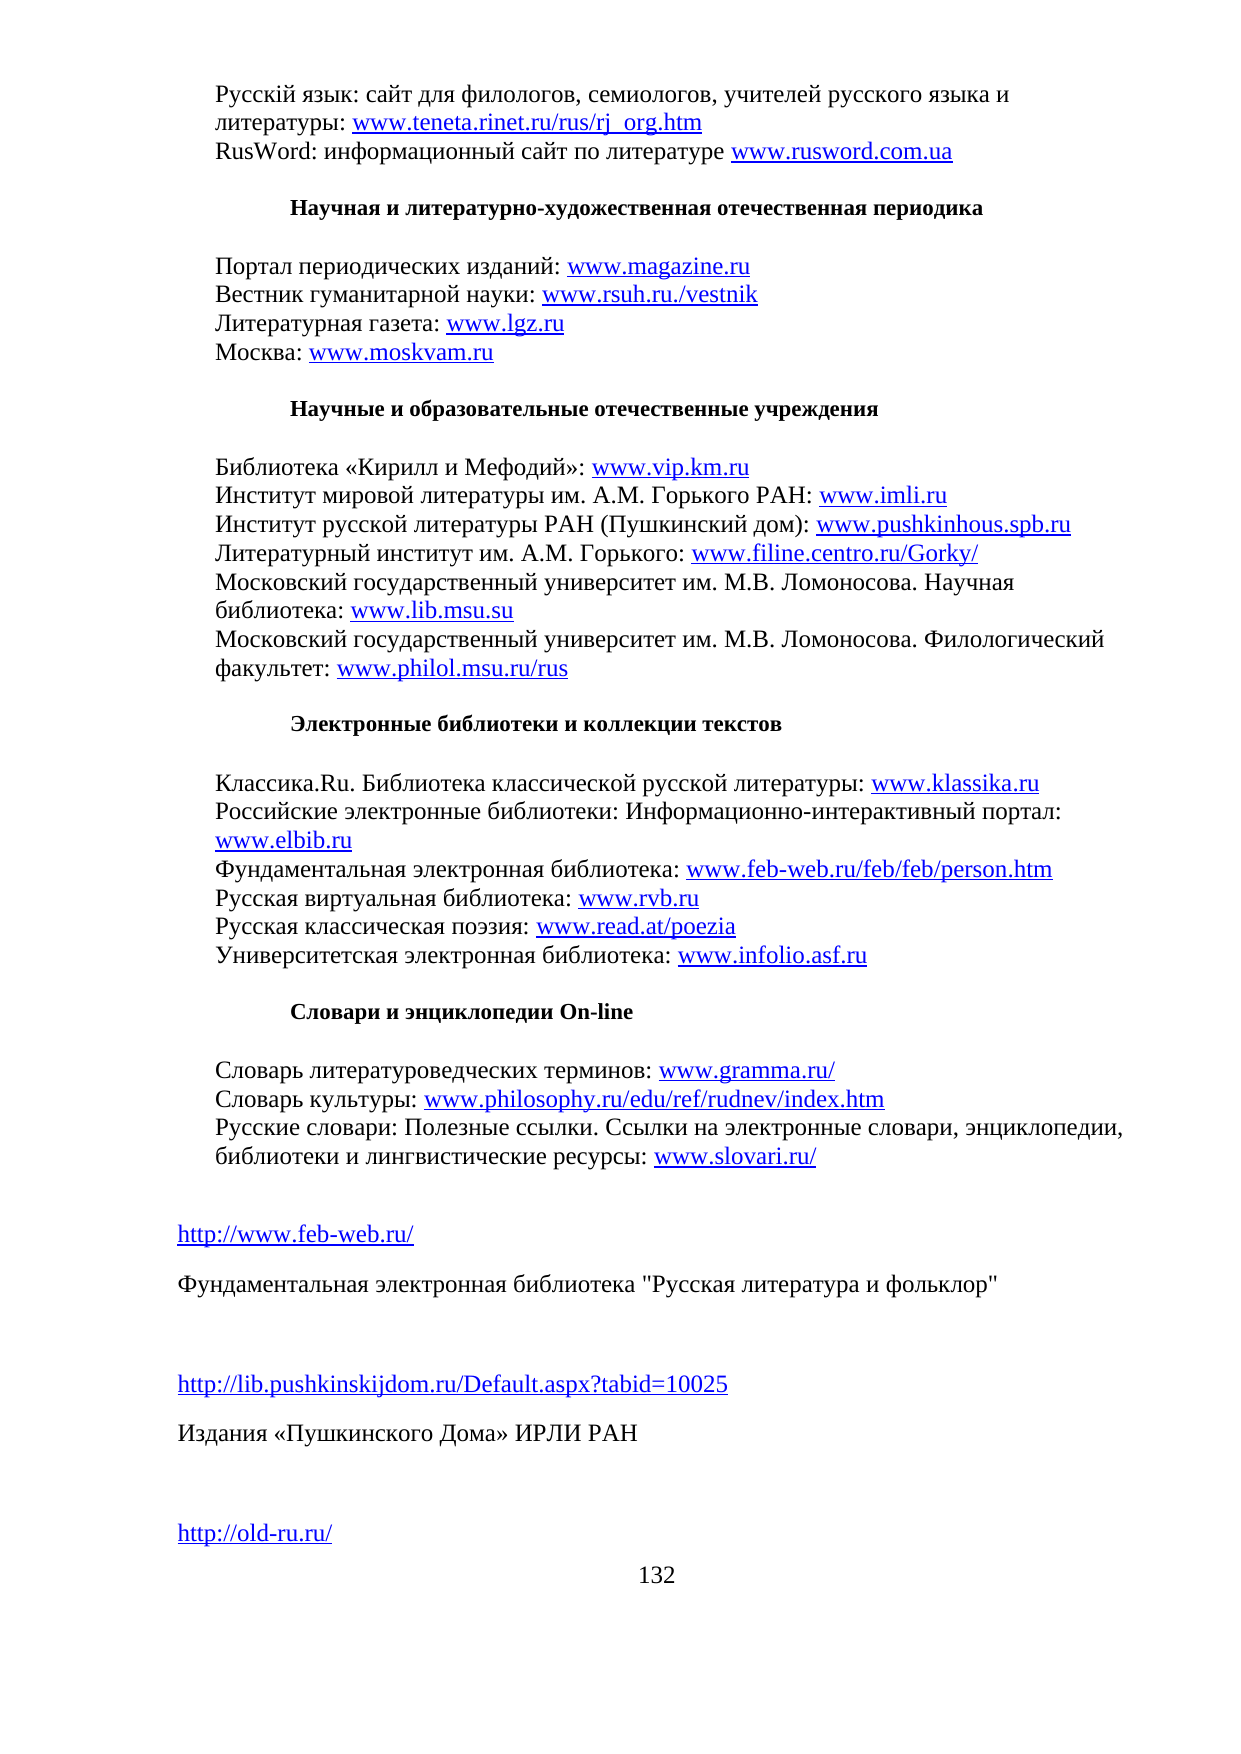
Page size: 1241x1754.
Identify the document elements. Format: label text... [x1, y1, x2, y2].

text Электронные библиотеки и коллекции текстов [290, 711, 1136, 737]
text Литературный институт им. А.М. Горького: www.filine.centro.ru/Gorky/ [215, 538, 1136, 567]
text Фундаментальная электронная библиотека: www.feb-web.ru/feb/feb/person.htm [215, 854, 1136, 883]
text Вестник гуманитарной науки: www.rsuh.ru./vestnik [215, 279, 1136, 308]
text Московский государственный университет им. М.В. Ломоносова. Научная библиотека: www.lib.msu.su [215, 567, 1136, 624]
text http://lib.pushkinskijdom.ru/Default.aspx?tabid=10025 [177, 1369, 1136, 1397]
text Русские словари: Полезные ссылки. Ссылки на электронные словари, энциклопедии, библиотеки и лингвистические ресурсы: www.slovari.ru/ [215, 1112, 1136, 1170]
text Русскiй язык: сайт для филологов, cемиологов, учителей русского языка и литературы: www.teneta.rinet.ru/rus/rj_org.htm [215, 79, 1136, 136]
text Университетская электронная библиотека: www.infolio.asf.ru [215, 940, 1136, 969]
text http://old-ru.ru/ [177, 1518, 1136, 1546]
text Библиотека «Кирилл и Мефодий»: www.vip.km.ru [215, 452, 1136, 481]
text Москва: www.moskvam.ru [215, 337, 1136, 366]
text Словарь культуры: www.philosophy.ru/edu/ref/rudnev/index.htm [215, 1084, 1136, 1112]
text Российские электронные библиотеки: Информационно-интерактивный портал: www.elbib.ru [215, 796, 1136, 854]
text Классика.Ru. Библиотека классической русской литературы: www.klassika.ru [215, 768, 1136, 796]
text Словарь литературоведческих терминов: www.gramma.ru/ [215, 1055, 1136, 1084]
text http://www.feb-web.ru/ [177, 1219, 1136, 1248]
text Литературная газета: www.lgz.ru [215, 308, 1136, 337]
text Русская виртуальная библиотека: www.rvb.ru [215, 883, 1136, 911]
text Институт мировой литературы им. А.М. Горького РАН: www.imli.ru [215, 481, 1136, 509]
text Издания «Пушкинского Дома» ИРЛИ РАН [177, 1418, 1136, 1447]
text Научные и образовательные отечественные учреждения [290, 394, 1136, 421]
text Московский государственный университет им. М.В. Ломоносова. Филологический факультет: www.philol.msu.ru/rus [215, 624, 1136, 682]
text Фундаментальная электронная библиотека "Русская литература и фольклор" [177, 1269, 1136, 1298]
text Словари и энциклопедии On-line [290, 998, 1136, 1024]
text Научная и литературно-художественная отечественная периодика [290, 194, 1136, 220]
text Портал периодических изданий: www.magazine.ru [215, 251, 1136, 279]
text Русская классическая поэзия: www.read.at/poezia [215, 911, 1136, 940]
text Институт русской литературы РАН (Пушкинский дом): www.pushkinhous.spb.ru [215, 509, 1136, 538]
text RusWord: информационный сайт по литературе www.rusword.com.ua [215, 136, 1136, 165]
